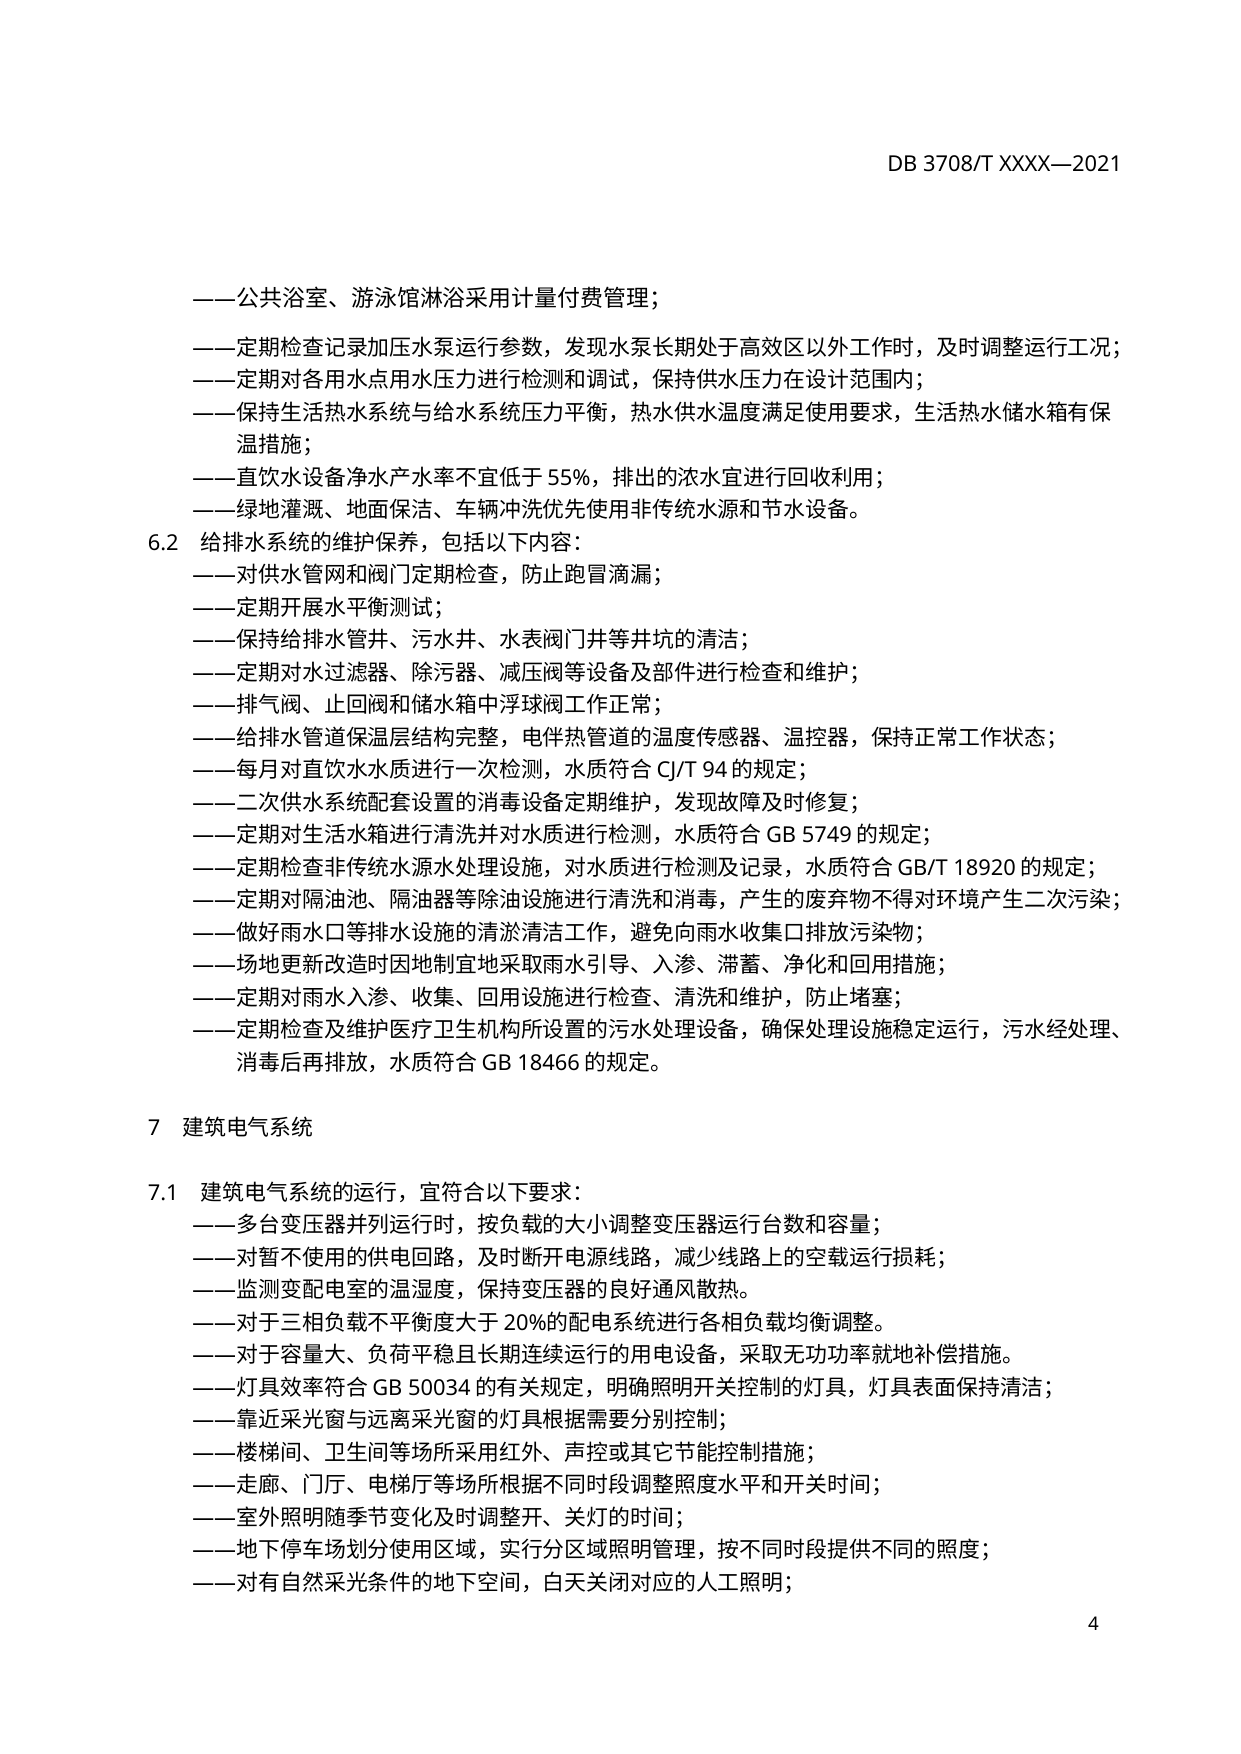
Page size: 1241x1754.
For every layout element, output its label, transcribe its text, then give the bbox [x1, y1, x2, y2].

text 给排水管道保温层结构完整，电伴热管道的温度传感器、温控器，保持正常工作状态； [192, 719, 1122, 752]
text 对于三相负载不平衡度大于20%的配电系统进行各相负载均衡调整。 [192, 1304, 1122, 1337]
text 靠近采光窗与远离采光窗的灯具根据需要分别控制； [192, 1402, 1122, 1434]
text 多台变压器并列运行时，按负载的大小调整变压器运行台数和容量； [192, 1207, 1122, 1239]
text 对供水管网和阀门定期检查，防止跑冒滴漏； [192, 557, 1122, 589]
text 定期检查记录加压水泵运行参数，发现水泵长期处于高效区以外工作时，及时调整运行工况； [192, 329, 1122, 362]
text 保持给排水管井、污水井、水表阀门井等井坑的清洁； [192, 622, 1122, 654]
text 对暂不使用的供电回路，及时断开电源线路，减少线路上的空载运行损耗； [192, 1239, 1122, 1272]
text 定期对生活水箱进行清洗并对水质进行检测，水质符合GB 5749的规定； [192, 817, 1122, 849]
text 公共浴室、游泳馆淋浴采用计量付费管理； [192, 264, 1122, 329]
text 走廊、门厅、电梯厅等场所根据不同时段调整照度水平和开关时间； [192, 1467, 1122, 1499]
text 定期对水过滤器、除污器、减压阀等设备及部件进行检查和维护； [192, 654, 1122, 687]
text 定期对隔油池、隔油器等除油设施进行清洗和消毒，产生的废弃物不得对环境产生二次污染； [192, 882, 1122, 914]
text 直饮水设备净水产水率不宜低于55%，排出的浓水宜进行回收利用； [192, 459, 1122, 492]
text 定期开展水平衡测试； [192, 589, 1122, 622]
text 建筑电气系统的运行，宜符合以下要求： [148, 1174, 1122, 1207]
text 场地更新改造时因地制宜地采取雨水引导、入渗、滞蓄、净化和回用措施； [192, 947, 1122, 979]
text 室外照明随季节变化及时调整开、关灯的时间； [192, 1499, 1122, 1532]
text 定期检查非传统水源水处理设施，对水质进行检测及记录，水质符合GB/T 18920的规定； [192, 849, 1122, 882]
text 建筑电气系统 [148, 1109, 1122, 1142]
text 对于容量大、负荷平稳且长期连续运行的用电设备，采取无功功率就地补偿措施。 [192, 1337, 1122, 1369]
text 每月对直饮水水质进行一次检测，水质符合CJ/T 94的规定； [192, 752, 1122, 784]
text 对有自然采光条件的地下空间，白天关闭对应的人工照明； [192, 1564, 1122, 1597]
text 给排水系统的维护保养，包括以下内容： [148, 524, 1122, 557]
text 绿地灌溉、地面保洁、车辆冲洗优先使用非传统水源和节水设备。 [192, 492, 1122, 524]
text 做好雨水口等排水设施的清淤清洁工作，避免向雨水收集口排放污染物； [192, 914, 1122, 947]
text 监测变配电室的温湿度，保持变压器的良好通风散热。 [192, 1272, 1122, 1304]
text 定期对雨水入渗、收集、回用设施进行检查、清洗和维护，防止堵塞； [192, 979, 1122, 1012]
text 排气阀、止回阀和储水箱中浮球阀工作正常； [192, 687, 1122, 719]
text 定期检查及维护医疗卫生机构所设置的污水处理设备，确保处理设施稳定运行，污水经处理、消毒后再排放，水质符合GB 18466的规定。 [192, 1012, 1122, 1077]
text 楼梯间、卫生间等场所采用红外、声控或其它节能控制措施； [192, 1434, 1122, 1467]
text 定期对各用水点用水压力进行检测和调试，保持供水压力在设计范围内； [192, 362, 1122, 394]
text 地下停车场划分使用区域，实行分区域照明管理，按不同时段提供不同的照度； [192, 1532, 1122, 1564]
text 灯具效率符合GB 50034的有关规定，明确照明开关控制的灯具，灯具表面保持清洁； [192, 1369, 1122, 1402]
text 二次供水系统配套设置的消毒设备定期维护，发现故障及时修复； [192, 784, 1122, 817]
text 保持生活热水系统与给水系统压力平衡，热水供水温度满足使用要求，生活热水储水箱有保温措施； [192, 394, 1122, 459]
